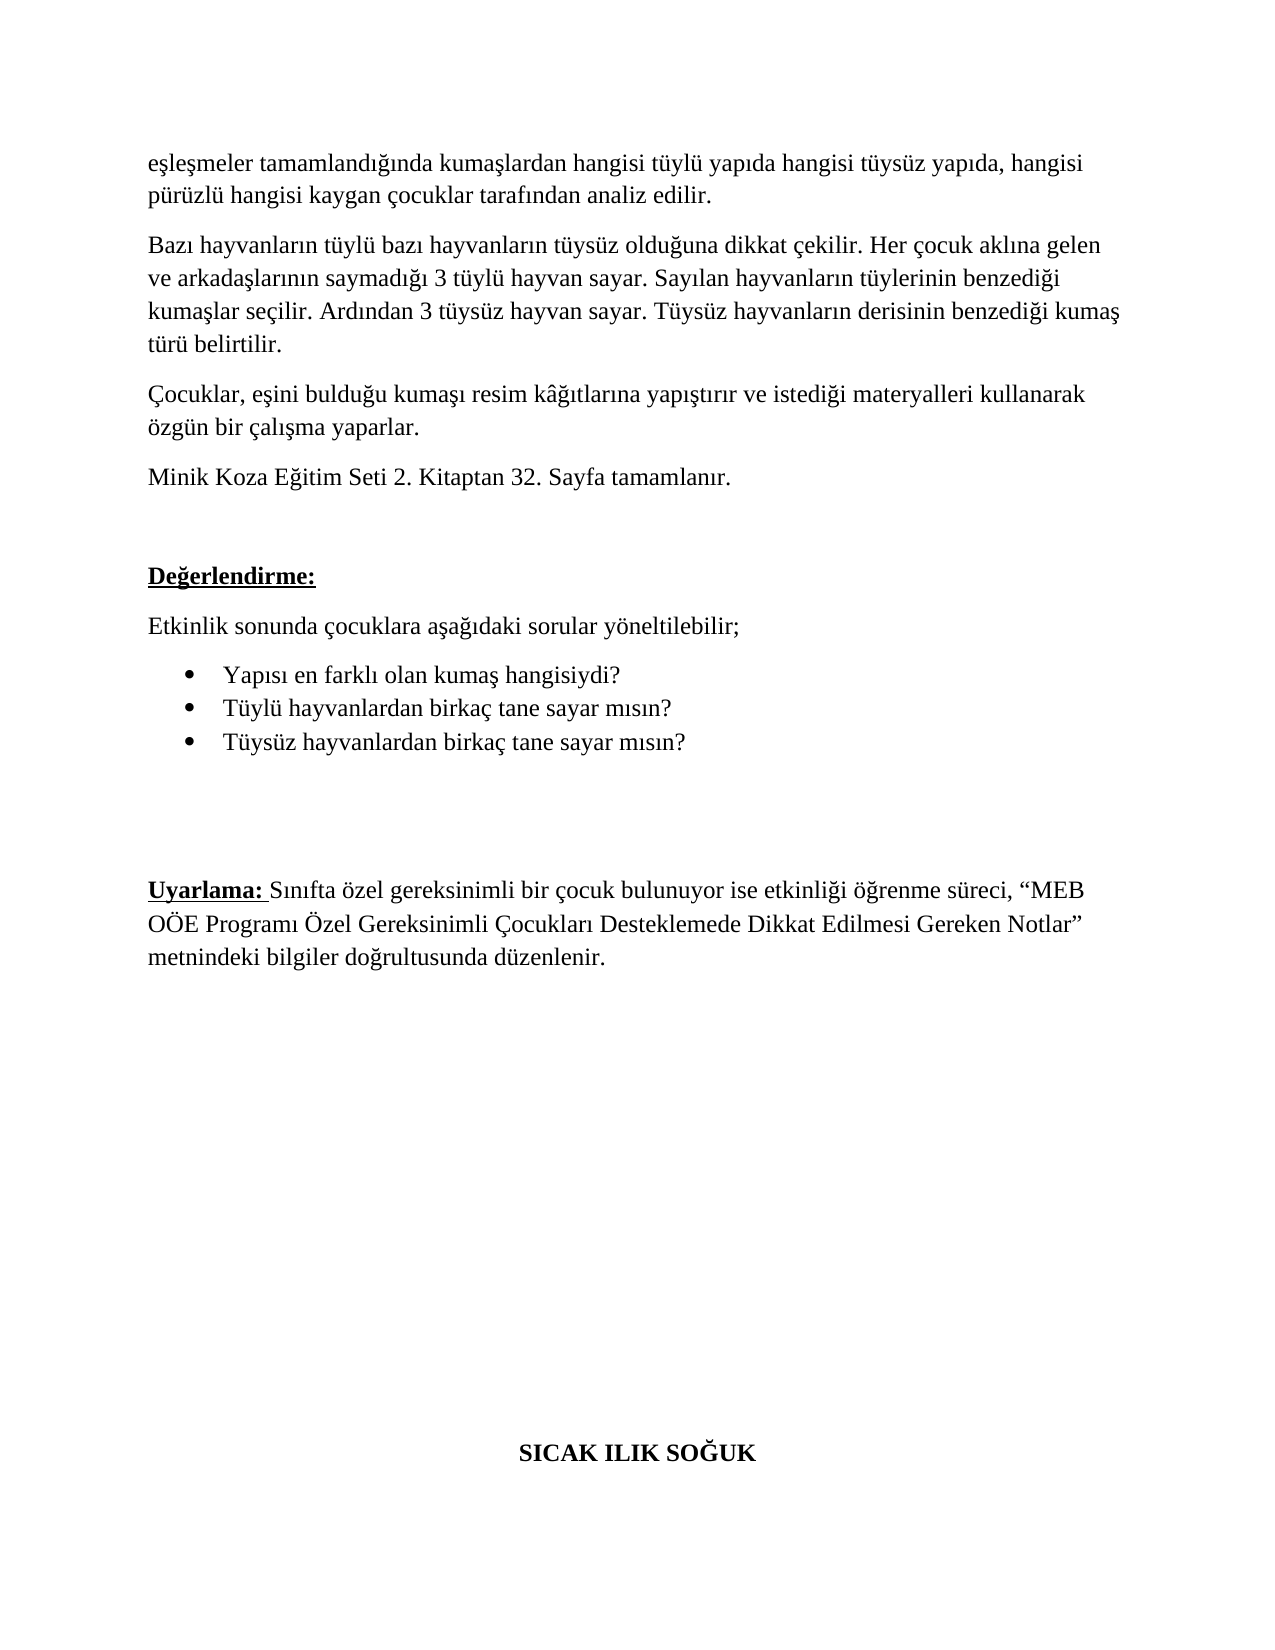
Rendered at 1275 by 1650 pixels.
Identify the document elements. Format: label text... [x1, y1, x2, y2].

list Tüysüz hayvanlardan birkaç tane sayar mısın? [185, 727, 1127, 755]
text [148, 148, 1127, 209]
list Yapısı en farklı olan kumaş hangisiydi? [185, 661, 1127, 689]
text Değerlendirme: [148, 561, 1127, 590]
text Uyarlama: Sınıfta özel gereksinimli bir çocuk bulunuyor ise etkinliği öğrenme süreci, “MEB OÖE Programı Özel Gereksinimli Çocukları Desteklemede Dikkat Edilmesi Gereken Notlar” metnindeki bilgiler doğrultusunda düzenlenir. [148, 876, 1127, 970]
text Minik Koza Eğitim Seti 2. Kitaptan 32. Sayfa tamamlanır. [148, 462, 1127, 491]
text SICAK ILIK SOĞUK [148, 1438, 1127, 1467]
text Çocuklar, eşini bulduğu kumaşı resim kâğıtlarına yapıştırır ve istediği materyalleri kullanarak özgün bir çalışma yaparlar. [148, 379, 1127, 441]
text Bazı hayvanların tüylü bazı hayvanların tüysüz olduğuna dikkat çekilir. Her çocuk aklına gelen ve arkadaşlarının saymadığı 3 tüylü hayvan sayar. Sayılan hayvanların tüylerinin benzediği kumaşlar seçilir. Ardından 3 tüysüz hayvan sayar. Tüysüz hayvanların derisinin benzediği kumaş türü belirtilir. [148, 230, 1127, 358]
text Etkinlik sonunda çocuklara aşağıdaki sorular yöneltilebilir; [148, 611, 1127, 639]
list Tüylü hayvanlardan birkaç tane sayar mısın? [185, 693, 1127, 722]
